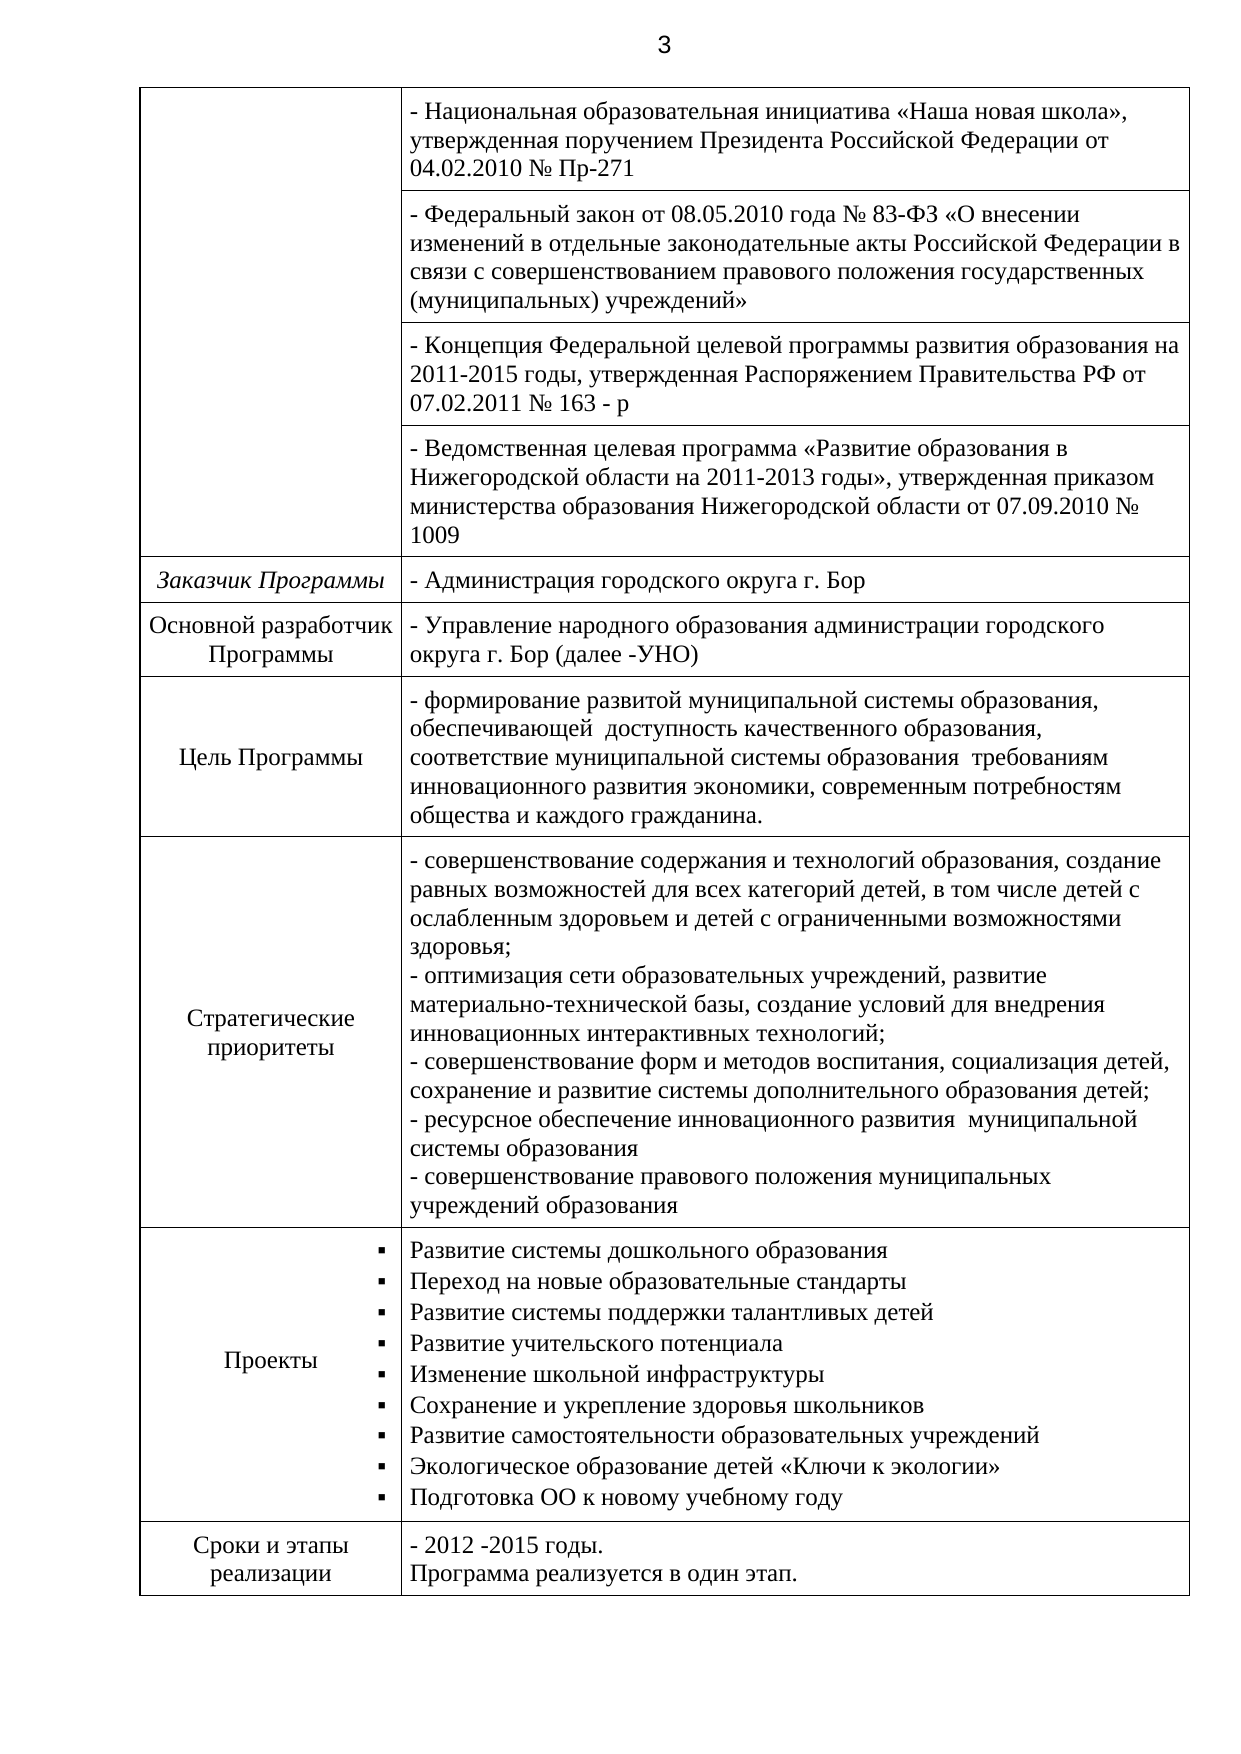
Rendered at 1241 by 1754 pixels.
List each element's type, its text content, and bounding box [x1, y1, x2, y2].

table_cell - Администрация городского округа г. Бор [402, 557, 1189, 602]
table_cell Проекты [141, 1228, 401, 1521]
table_cell Развитие системы дошкольного образования Переход на новые образовательные стандарты Развитие системы поддержки талантливых детей Развитие учительского потенциала Изменение школьной инфраструктуры Сохранение и укрепление здоровья школьников Развитие самостоятельности образовательных учреждений Экологическое образование детей «Ключи к экологии» Подготовка ОО к новому учебному году [402, 1228, 1189, 1521]
table_cell - Управление народного образования администрации городского округа г. Бор (далее -УНО) [402, 603, 1189, 676]
table_cell Стратегические приоритеты [141, 837, 401, 1227]
table_cell - Национальная образовательная инициатива «Наша новая школа», утвержденная поручением Президента Российской Федерации от 04.02.2010 № Пр-271 [402, 88, 1189, 190]
table_cell Сроки и этапы реализации [141, 1522, 401, 1595]
table_cell - 2012 -2015 годы. Программа реализуется в один этап. [402, 1522, 1189, 1595]
table_cell - формирование развитой муниципальной системы образования, обеспечивающей доступность качественного образования, соответствие муниципальной системы образования требованиям инновационного развития экономики, современным потребностям общества и каждого гражданина. [402, 677, 1189, 836]
table_cell - совершенствование содержания и технологий образования, создание равных возможностей для всех категорий детей, в том числе детей с ослабленным здоровьем и детей с ограниченными возможностями здоровья; - оптимизация сети образовательных учреждений, развитие материально-технической базы, создание условий для внедрения инновационных интерактивных технологий; - совершенствование форм и методов воспитания, социализация детей, сохранение и развитие системы дополнительного образования детей; - ресурсное обеспечение инновационного развития муниципальной системы образования - совершенствование правового положения муниципальных учреждений образования [402, 837, 1189, 1227]
table_cell Основной разработчик Программы [141, 603, 401, 676]
table_cell - Федеральный закон от 08.05.2010 года № 83-ФЗ «О внесении изменений в отдельные законодательные акты Российской Федерации в связи с совершенствованием правового положения государственных (муниципальных) учреждений» [402, 191, 1189, 322]
table_cell - Ведомственная целевая программа «Развитие образования в Нижегородской области на 2011-2013 годы», утвержденная приказом министерства образования Нижегородской области от 07.09.2010 № 1009 [402, 426, 1189, 556]
table_cell - Концепция Федеральной целевой программы развития образования на 2011-2015 годы, утвержденная Распоряжением Правительства РФ от 07.02.2011 № 163 - р [402, 323, 1189, 424]
table_cell Цель Программы [141, 677, 401, 836]
table_cell Заказчик Программы [141, 557, 401, 602]
